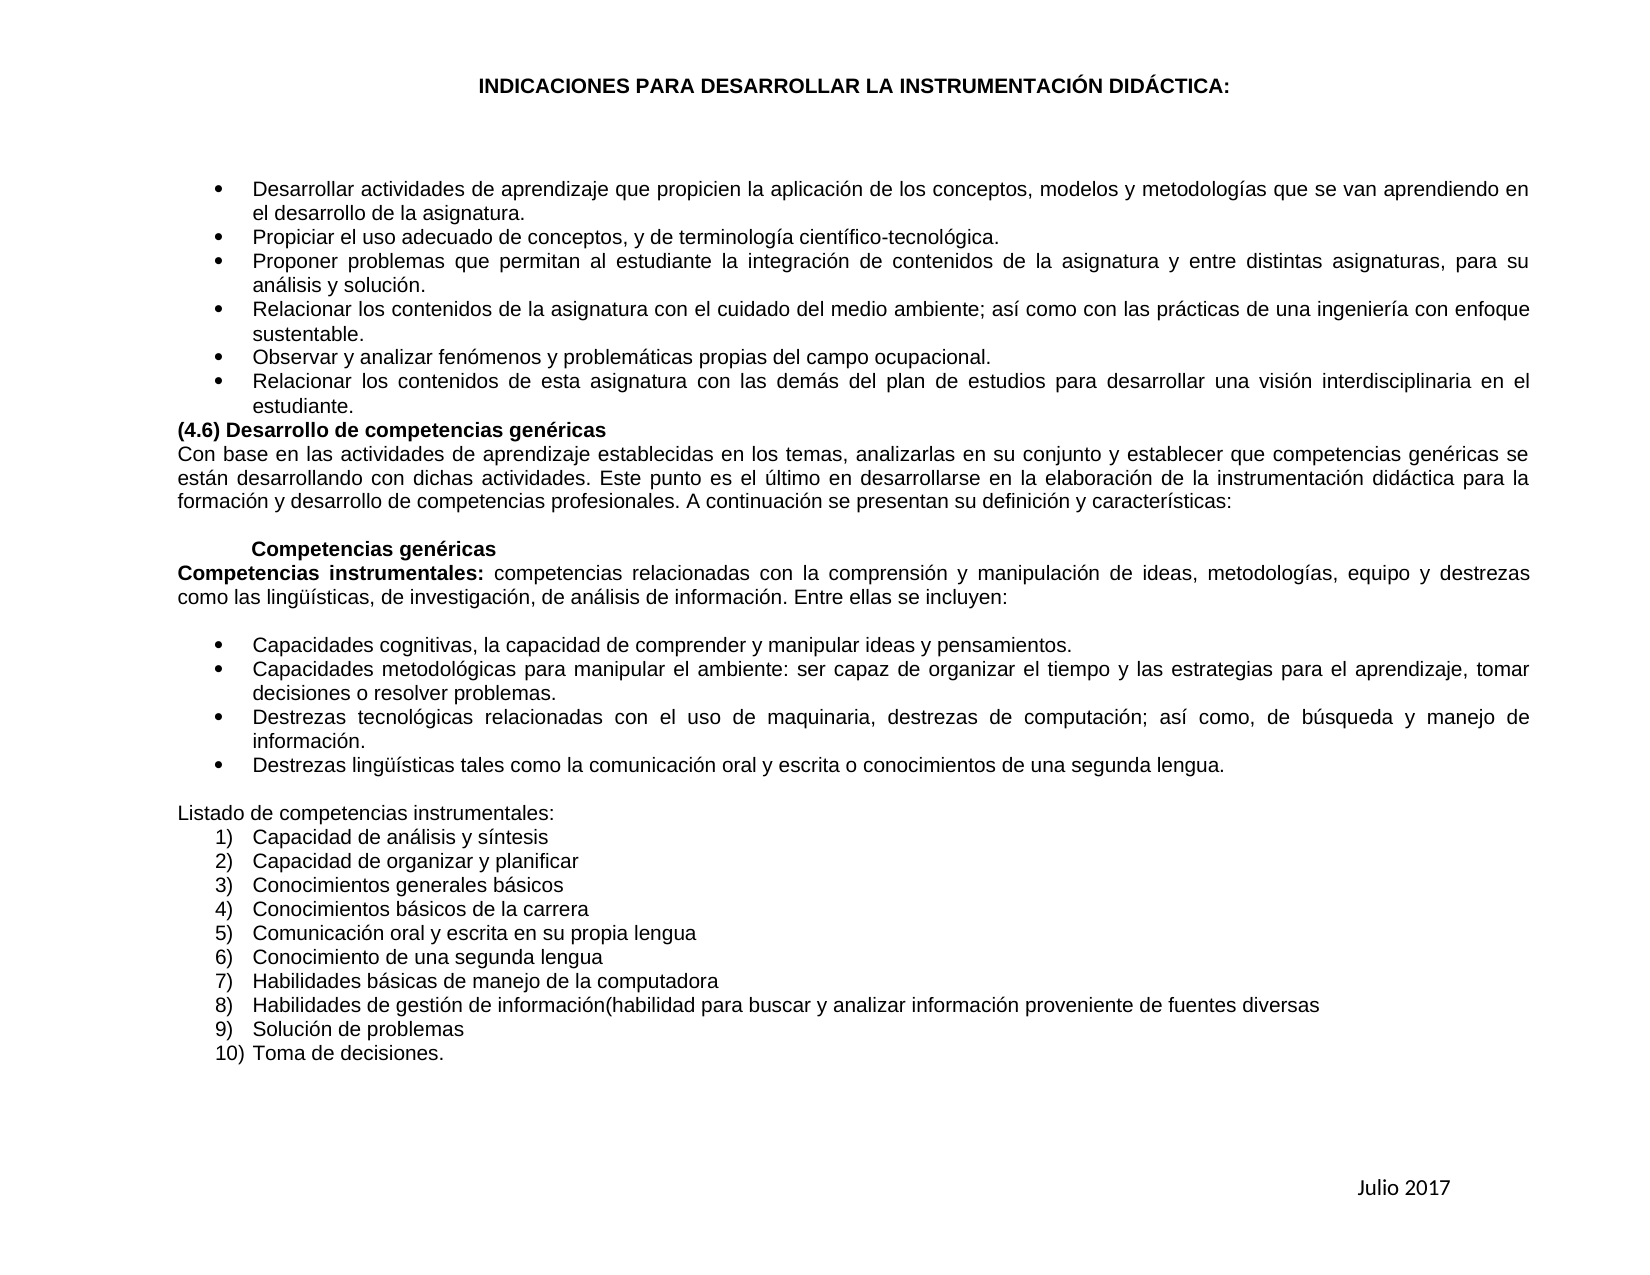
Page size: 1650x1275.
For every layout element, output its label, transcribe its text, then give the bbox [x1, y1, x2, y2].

list Desarrollar actividades de aprendizaje que propicien la aplicación de los conceptos, modelos y metodologías que se van aprendiendo en el desarrollo de la asignatura. [215, 177, 1532, 225]
list Capacidad de organizar y planificar [215, 849, 1532, 873]
list Capacidades cognitivas, la capacidad de comprender y manipular ideas y pensamientos. [215, 633, 1532, 657]
text (4.6) Desarrollo de competencias genéricas [177, 417, 1532, 441]
list Capacidad de análisis y síntesis [215, 825, 1532, 849]
list Habilidades básicas de manejo de la computadora [215, 969, 1532, 993]
list Toma de decisiones. [215, 1041, 1532, 1065]
text Competencias instrumentales: competencias relacionadas con la comprensión y manipulación de ideas, metodologías, equipo y destrezas como las lingüísticas, de investigación, de análisis de información. Entre ellas se incluyen: [177, 561, 1532, 609]
list Habilidades de gestión de información(habilidad para buscar y analizar información proveniente de fuentes diversas [215, 993, 1532, 1017]
list Destrezas tecnológicas relacionadas con el uso de maquinaria, destrezas de computación; así como, de búsqueda y manejo de información. [215, 705, 1532, 753]
list Destrezas lingüísticas tales como la comunicación oral y escrita o conocimientos de una segunda lengua. [215, 753, 1532, 777]
list Propiciar el uso adecuado de conceptos, y de terminología científico-tecnológica. [215, 225, 1532, 249]
text Competencias genéricas [177, 537, 1532, 561]
list Relacionar los contenidos de la asignatura con el cuidado del medio ambiente; así como con las prácticas de una ingeniería con enfoque sustentable. [215, 297, 1532, 345]
text Listado de competencias instrumentales: [177, 801, 1532, 825]
list Relacionar los contenidos de esta asignatura con las demás del plan de estudios para desarrollar una visión interdisciplinaria en el estudiante. [215, 369, 1532, 417]
list Observar y analizar fenómenos y problemáticas propias del campo ocupacional. [215, 345, 1532, 369]
list Conocimientos básicos de la carrera [215, 897, 1532, 921]
list Solución de problemas [215, 1017, 1532, 1041]
list Comunicación oral y escrita en su propia lengua [215, 921, 1532, 945]
text Con base en las actividades de aprendizaje establecidas en los temas, analizarlas en su conjunto y establecer que competencias genéricas se están desarrollando con dichas actividades. Este punto es el último en desarrollarse en la elaboración de la instrumentación didáctica para la formación y desarrollo de competencias profesionales. A continuación se presentan su definición y características: [177, 441, 1532, 513]
list Conocimientos generales básicos [215, 873, 1532, 897]
list Capacidades metodológicas para manipular el ambiente: ser capaz de organizar el tiempo y las estrategias para el aprendizaje, tomar decisiones o resolver problemas. [215, 657, 1532, 705]
list Conocimiento de una segunda lengua [215, 945, 1532, 969]
list Proponer problemas que permitan al estudiante la integración de contenidos de la asignatura y entre distintas asignaturas, para su análisis y solución. [215, 249, 1532, 297]
